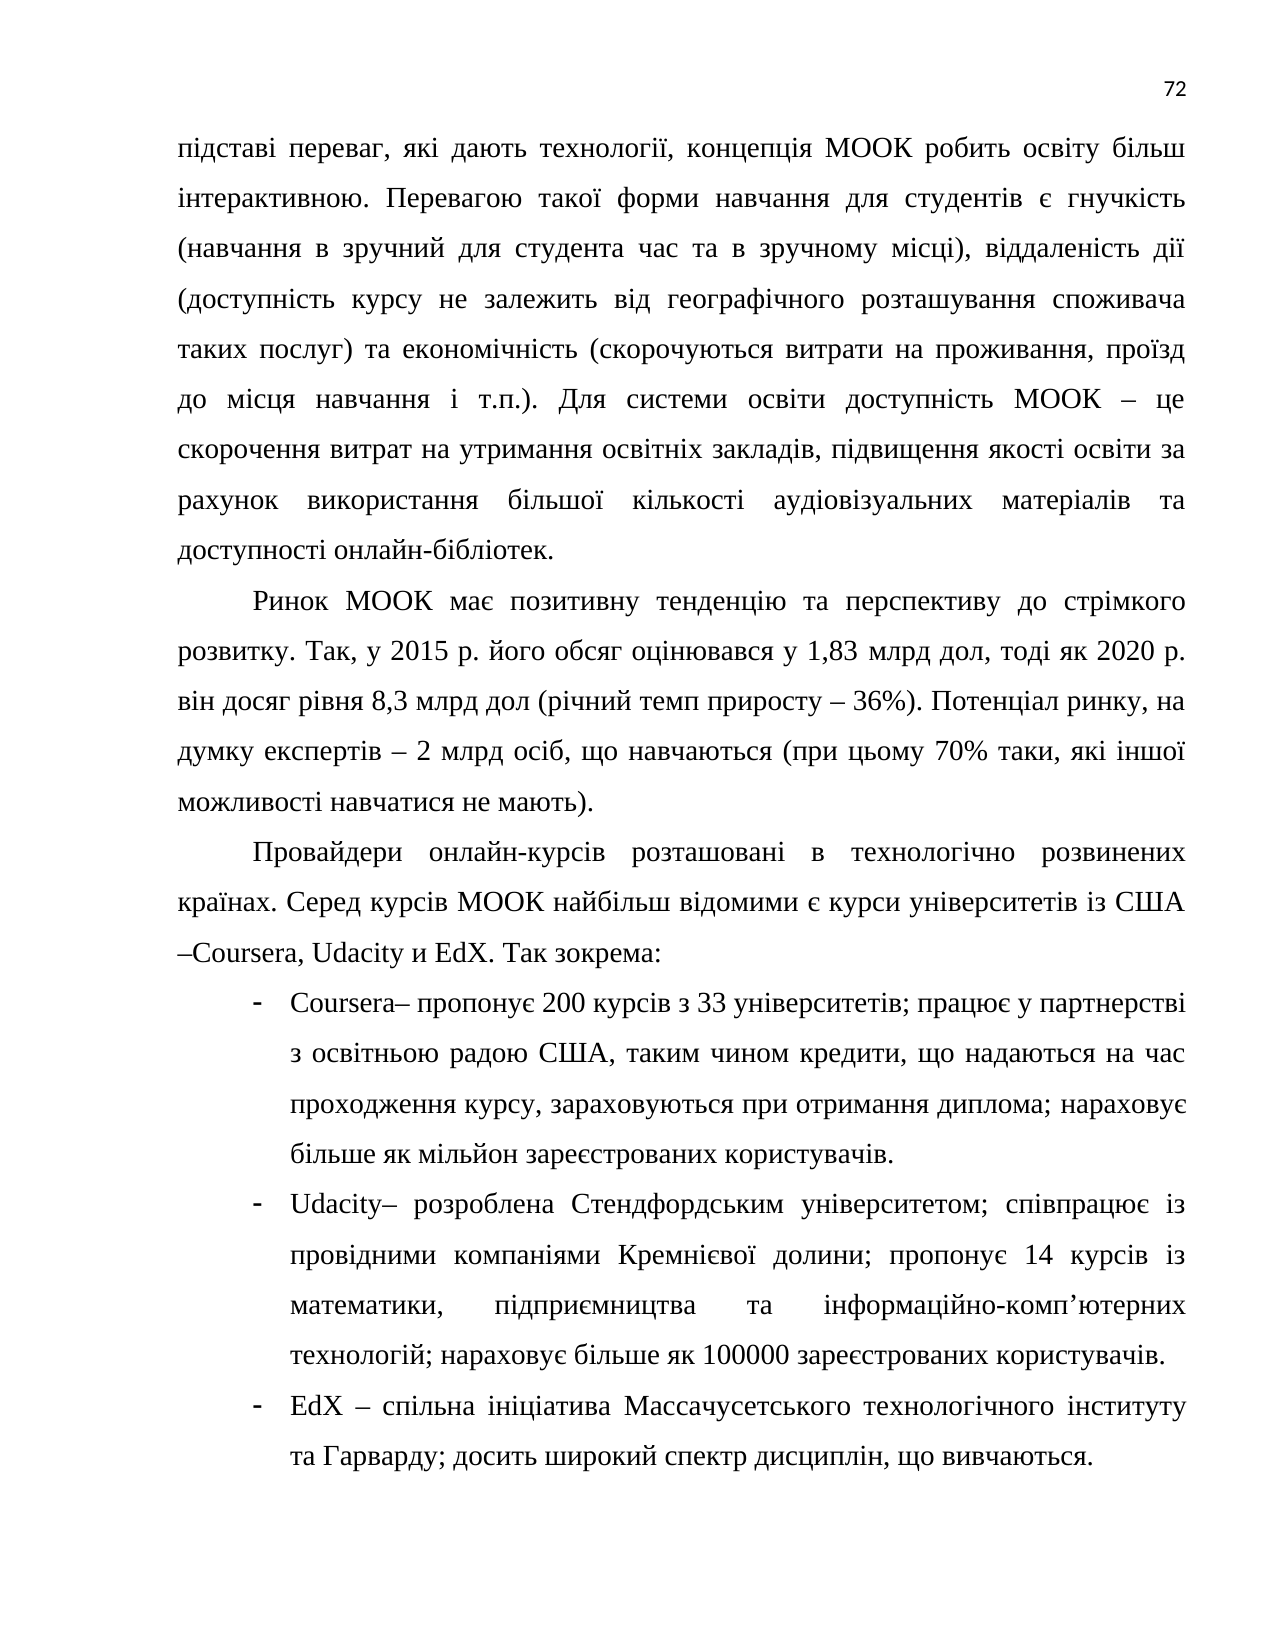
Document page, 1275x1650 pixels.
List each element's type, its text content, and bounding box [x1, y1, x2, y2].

list Coursera– пропонує 200 курсів з 33 університетів; працює у партнерстві з освітньою радою США, таким чином кредити, що надаються на час проходження курсу, зараховуються при отримання диплома; нараховує більше як мільйон зареєстрованих користувачів. [252, 985, 1186, 1170]
list Udacity– розроблена Стендфордським університетом; співпрацює із провідними компаніями Кремнієвої долини; пропонує 14 курсів із математики, підприємництва та інформаційно-комп’ютерних технологій; нараховує більше як 100000 зареєстрованих користувачів. [252, 1186, 1186, 1371]
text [177, 130, 1186, 566]
list EdX – спільна ініціатива Массачусетського технологічного інституту та Гарварду; досить широкий спектр дисциплін, що вивчаються. [252, 1388, 1186, 1472]
text Провайдери онлайн-курсів розташовані в технологічно розвинених країнах. Серед курсів МООК найбільш відомими є курси університетів із США –Coursera, Udacity и EdX. Так зокрема: [177, 834, 1186, 968]
text Ринок МООК має позитивну тенденцію та перспективу до стрімкого розвитку. Так, у 2015 р. його обсяг оцінювався у 1,83 млрд дол, тоді як 2020 р. він досяг рівня 8,3 млрд дол (річний темп приросту – 36%). Потенціал ринку, на думку експертів – 2 млрд осіб, що навчаються (при цьому 70% таки, які іншої можливості навчатися не мають). [177, 583, 1186, 817]
